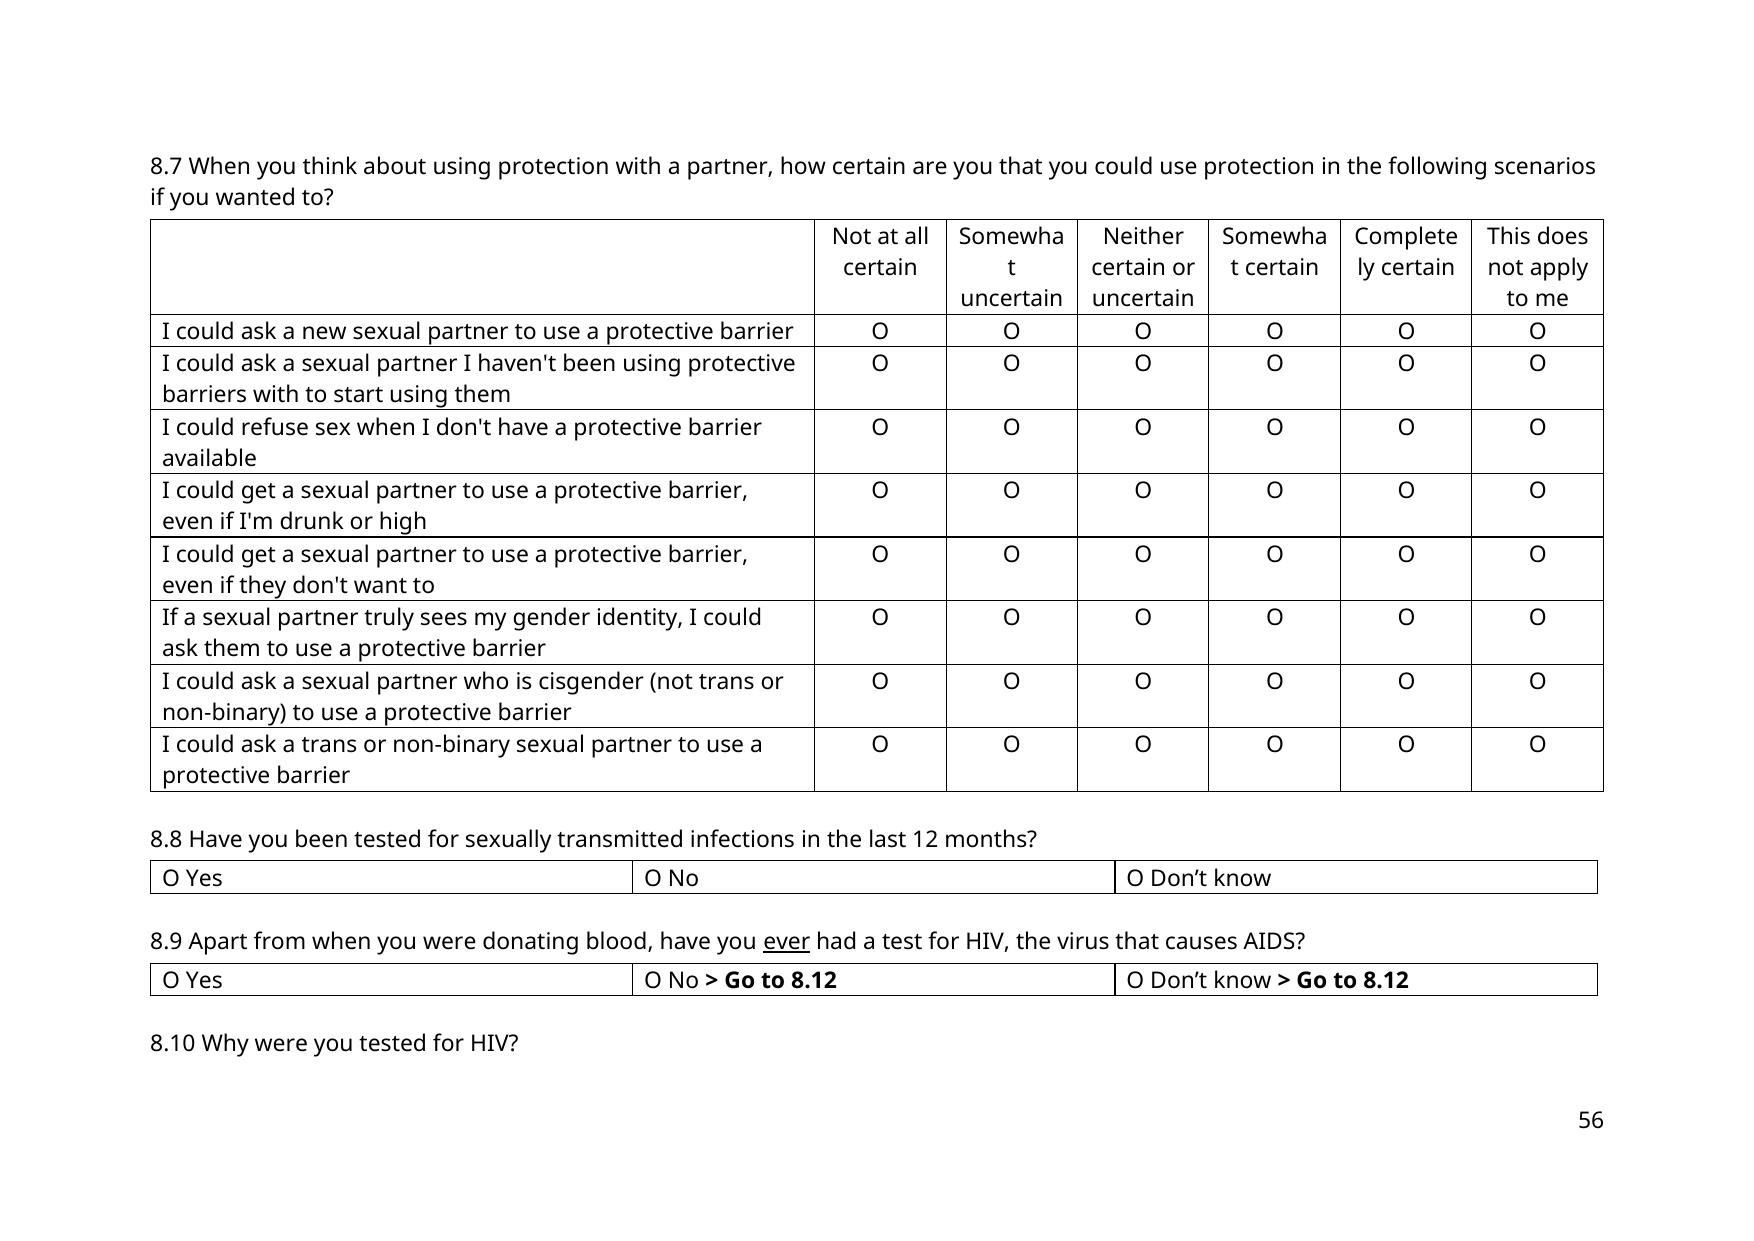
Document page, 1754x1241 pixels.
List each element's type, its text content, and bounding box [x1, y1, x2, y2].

table_cell O [1472, 728, 1603, 791]
table_cell O [1078, 538, 1208, 600]
table_cell O [947, 315, 1077, 346]
table_cell O [815, 474, 946, 536]
table_cell O [815, 665, 946, 727]
table_cell O [1209, 315, 1340, 346]
table_cell O [1209, 665, 1340, 727]
table_cell O [1341, 410, 1471, 473]
table_header Somewhat certain [1209, 220, 1340, 313]
table_cell I could ask a sexual partner who is cisgender (not trans or non-binary) to use a protective barrier [151, 665, 814, 727]
table_cell O [1209, 538, 1340, 600]
table_cell O [1472, 601, 1603, 663]
table_cell O [1472, 315, 1603, 346]
table_header O Yes [151, 964, 632, 995]
table_cell O [1341, 665, 1471, 727]
table_header Not at all certain [815, 220, 946, 313]
table_cell O [1209, 601, 1340, 663]
table_header O Yes [151, 861, 632, 893]
table_cell O [1472, 347, 1603, 409]
table_header O Don’t know [1116, 861, 1597, 893]
table_cell O [1078, 410, 1208, 473]
table_cell I could ask a sexual partner I haven't been using protective barriers with to start using them [151, 347, 814, 409]
table_cell O [1472, 474, 1603, 536]
table_cell I could refuse sex when I don't have a protective barrier available [151, 410, 814, 473]
table_cell I could get a sexual partner to use a protective barrier, even if I'm drunk or high [151, 474, 814, 536]
table_cell O [1078, 665, 1208, 727]
table_cell O [1341, 601, 1471, 663]
table_cell O [1078, 315, 1208, 346]
table_cell O [1341, 474, 1471, 536]
table_cell O [947, 665, 1077, 727]
table_cell O [1209, 410, 1340, 473]
table_cell O [947, 538, 1077, 600]
table_header This does not apply to me [1472, 220, 1603, 313]
table_header [151, 220, 814, 313]
table_header Neither certain or uncertain [1078, 220, 1208, 313]
text 8.7 When you think about using protection with a partner, how certain are you that you could use protection in the following scenarios if you wanted to? [150, 150, 1604, 212]
table_header O No > Go to 8.12 [633, 964, 1114, 995]
table_cell O [815, 347, 946, 409]
table_cell O [1472, 665, 1603, 727]
table_cell O [1209, 474, 1340, 536]
table_cell O [1209, 728, 1340, 791]
table_cell If a sexual partner truly sees my gender identity, I could ask them to use a protective barrier [151, 601, 814, 663]
table_cell I could ask a trans or non-binary sexual partner to use a protective barrier [151, 728, 814, 791]
table_cell O [947, 601, 1077, 663]
table_cell I could ask a new sexual partner to use a protective barrier [151, 315, 814, 346]
table_cell O [1341, 347, 1471, 409]
table_cell O [1341, 538, 1471, 600]
table_cell O [947, 728, 1077, 791]
table_cell I could get a sexual partner to use a protective barrier, even if they don't want to [151, 538, 814, 600]
table_cell O [947, 347, 1077, 409]
table_cell O [947, 410, 1077, 473]
table_cell O [815, 538, 946, 600]
table_cell O [1078, 347, 1208, 409]
table_cell O [815, 315, 946, 346]
table_cell O [1078, 728, 1208, 791]
table_cell O [1209, 347, 1340, 409]
table_cell O [1078, 601, 1208, 663]
table_cell O [1341, 728, 1471, 791]
text 8.8 Have you been tested for sexually transmitted infections in the last 12 months? [150, 823, 1604, 854]
table_cell O [1472, 410, 1603, 473]
table_cell O [1078, 474, 1208, 536]
table_header Completely certain [1341, 220, 1471, 313]
table_cell O [947, 474, 1077, 536]
table_cell O [1341, 315, 1471, 346]
table_header O Don’t know > Go to 8.12 [1116, 964, 1597, 995]
table_cell O [815, 410, 946, 473]
table_header Somewhat uncertain [947, 220, 1077, 313]
table_cell O [1472, 538, 1603, 600]
table_header O No [633, 861, 1114, 893]
text 8.10 Why were you tested for HIV? [150, 1027, 1604, 1058]
table_cell O [815, 601, 946, 663]
text 8.9 Apart from when you were donating blood, have you ever had a test for HIV, the virus that causes AIDS? [150, 925, 1604, 956]
table_cell O [815, 728, 946, 791]
